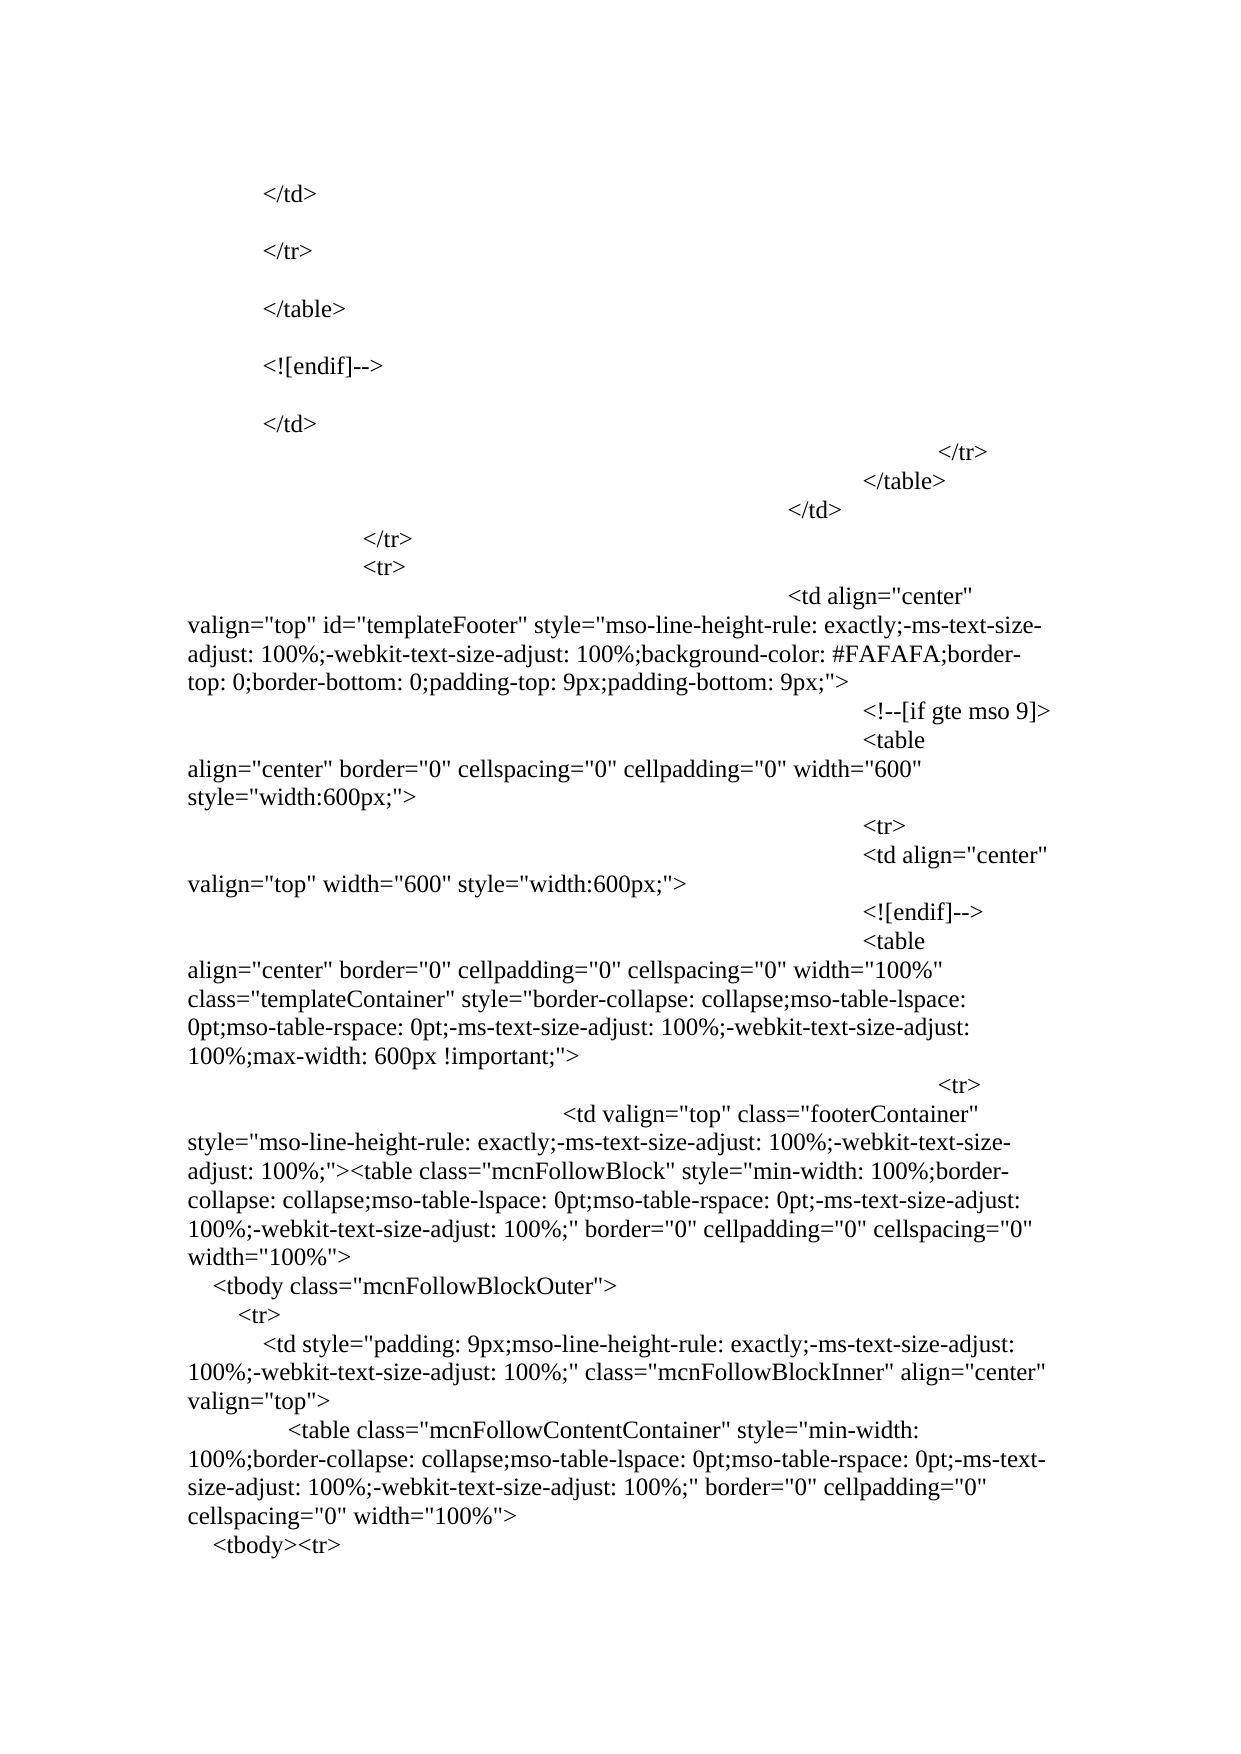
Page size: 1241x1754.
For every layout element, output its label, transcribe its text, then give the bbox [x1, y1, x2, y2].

text <tr> [187, 1300, 1053, 1329]
text </tr> [187, 437, 1053, 466]
text </tr> [187, 207, 1053, 265]
text </td> [187, 380, 1053, 437]
text <td align="center" valign="top" id="templateFooter" style="mso-line-height-rule: exactly;-ms-text-size-adjust: 100%;-webkit-text-size-adjust: 100%;background-color: #FAFAFA;border-top: 0;border-bottom: 0;padding-top: 9px;padding-bottom: 9px;"> [187, 581, 1053, 696]
text <tr> [187, 1070, 1053, 1099]
text <table align="center" border="0" cellpadding="0" cellspacing="0" width="100%" class="templateContainer" style="border-collapse: collapse;mso-table-lspace: 0pt;mso-table-rspace: 0pt;-ms-text-size-adjust: 100%;-webkit-text-size-adjust: 100%;max-width: 600px !important;"> [187, 926, 1053, 1070]
text <td style="padding: 9px;mso-line-height-rule: exactly;-ms-text-size-adjust: 100%;-webkit-text-size-adjust: 100%;" class="mcnFollowBlockInner" align="center" valign="top"> [187, 1329, 1053, 1415]
text <table align="center" border="0" cellspacing="0" cellpadding="0" width="600" style="width:600px;"> [187, 725, 1053, 811]
text <td align="center" valign="top" width="600" style="width:600px;"> [187, 840, 1053, 897]
text <tbody class="mcnFollowBlockOuter"> [187, 1271, 1053, 1300]
text <!--[if gte mso 9]> [187, 696, 1053, 725]
text <tbody><tr> [187, 1530, 1053, 1559]
text </tr> [187, 524, 1053, 552]
text <![endif]--> [187, 322, 1053, 380]
text <tr> [187, 552, 1053, 581]
text <td valign="top" class="footerContainer" style="mso-line-height-rule: exactly;-ms-text-size-adjust: 100%;-webkit-text-size-adjust: 100%;"><table class="mcnFollowBlock" style="min-width: 100%;border-collapse: collapse;mso-table-lspace: 0pt;mso-table-rspace: 0pt;-ms-text-size-adjust: 100%;-webkit-text-size-adjust: 100%;" border="0" cellpadding="0" cellspacing="0" width="100%"> [187, 1099, 1053, 1271]
text <tr> [187, 811, 1053, 840]
text </td> [187, 150, 1053, 207]
text </td> [187, 495, 1053, 524]
text </table> [187, 466, 1053, 495]
text <![endif]--> [187, 897, 1053, 926]
text </table> [187, 265, 1053, 322]
text <table class="mcnFollowContentContainer" style="min-width: 100%;border-collapse: collapse;mso-table-lspace: 0pt;mso-table-rspace: 0pt;-ms-text-size-adjust: 100%;-webkit-text-size-adjust: 100%;" border="0" cellpadding="0" cellspacing="0" width="100%"> [187, 1415, 1053, 1530]
